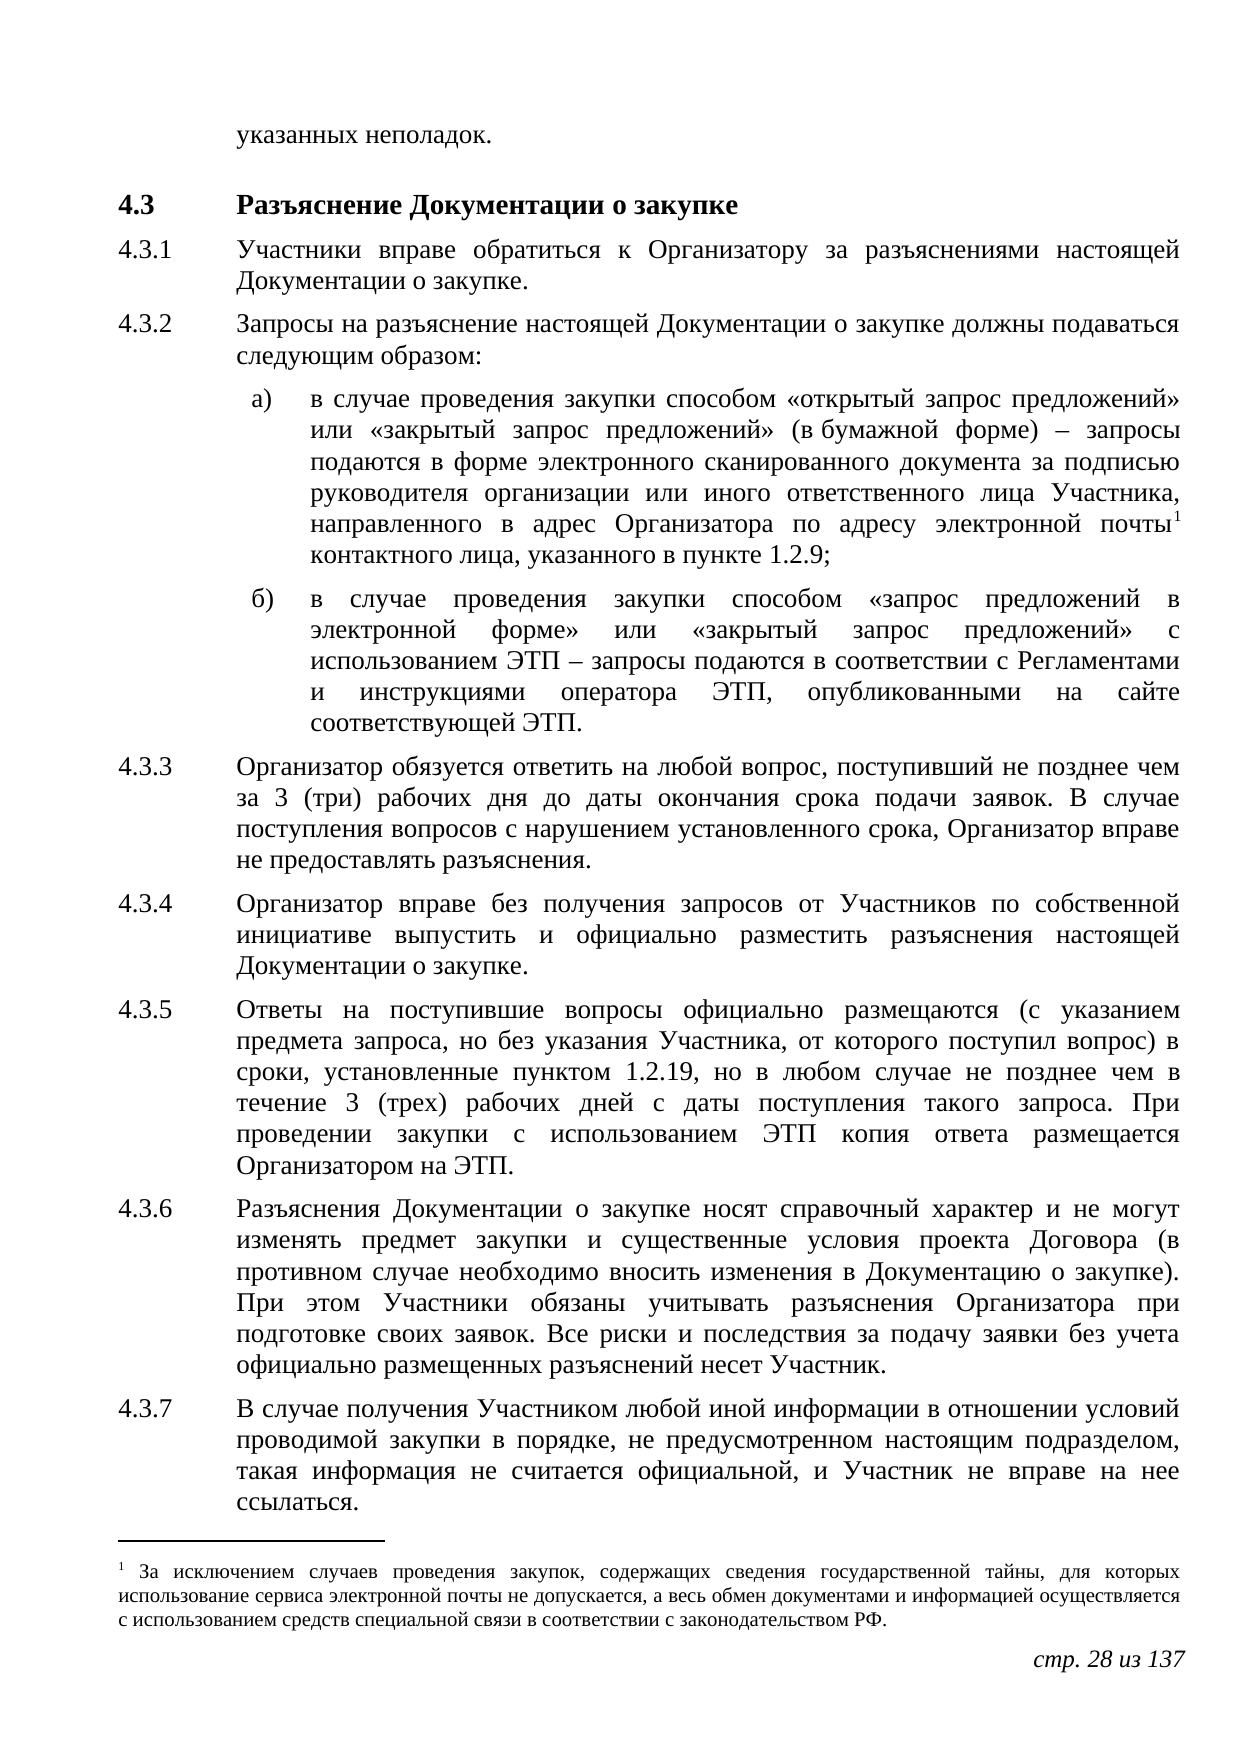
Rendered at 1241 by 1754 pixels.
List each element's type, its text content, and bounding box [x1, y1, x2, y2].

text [118, 118, 1181, 149]
text В случае получения Участником любой иной информации в отношении условий проводимой закупки в порядке, не предусмотренном настоящим подразделом, такая информация не считается официальной, и Участник не вправе на нее ссылаться. [118, 1392, 1181, 1516]
text Разъяснения Документации о закупке носят справочный характер и не могут изменять предмет закупки и существенные условия проекта Договора (в противном случае необходимо вносить изменения в Документацию о закупке). При этом Участники обязаны учитывать разъяснения Организатора при подготовке своих заявок. Все риски и последствия за подачу заявки без учета официально размещенных разъяснений несет Участник. [118, 1192, 1181, 1379]
text в случае проведения закупки способом «запрос предложений в электронной форме» или «закрытый запрос предложений» с использованием ЭТП – запросы подаются в соответствии с Регламентами и инструкциями оператора ЭТП, опубликованными на сайте соответствующей ЭТП. [251, 582, 1181, 737]
text Организатор вправе без получения запросов от Участников по собственной инициативе выпустить и официально разместить разъяснения настоящей Документации о закупке. [118, 887, 1181, 981]
text Запросы на разъяснение настоящей Документации о закупке должны подаваться следующим образом: [118, 308, 1181, 370]
text в случае проведения закупки способом «открытый запрос предложений» или «закрытый запрос предложений» (в бумажной форме) – запросы подаются в форме электронного сканированного документа за подписью руководителя организации или иного ответственного лица Участника, направленного в адрес Организатора по адресу электронной почты контактного лица, указанного в пункте 1.2.9; [251, 382, 1181, 569]
text Ответы на поступившие вопросы официально размещаются (с указанием предмета запроса, но без указания Участника, от которого поступил вопрос) в сроки, установленные пунктом 1.2.19, но в любом случае не позднее чем в течение 3 (трех) рабочих дней с даты поступления такого запроса. При проведении закупки с использованием ЭТП копия ответа размещается Организатором на ЭТП. [118, 993, 1181, 1180]
text Организатор обязуется ответить на любой вопрос, поступивший не позднее чем за 3 (три) рабочих дня до даты окончания срока подачи заявок. В случае поступления вопросов с нарушением установленного срока, Организатор вправе не предоставлять разъяснения. [118, 750, 1181, 874]
subtitle Разъяснение Документации о закупке [118, 187, 1181, 220]
text Участники вправе обратиться к Организатору за разъяснениями настоящей Документации о закупке. [118, 233, 1181, 295]
